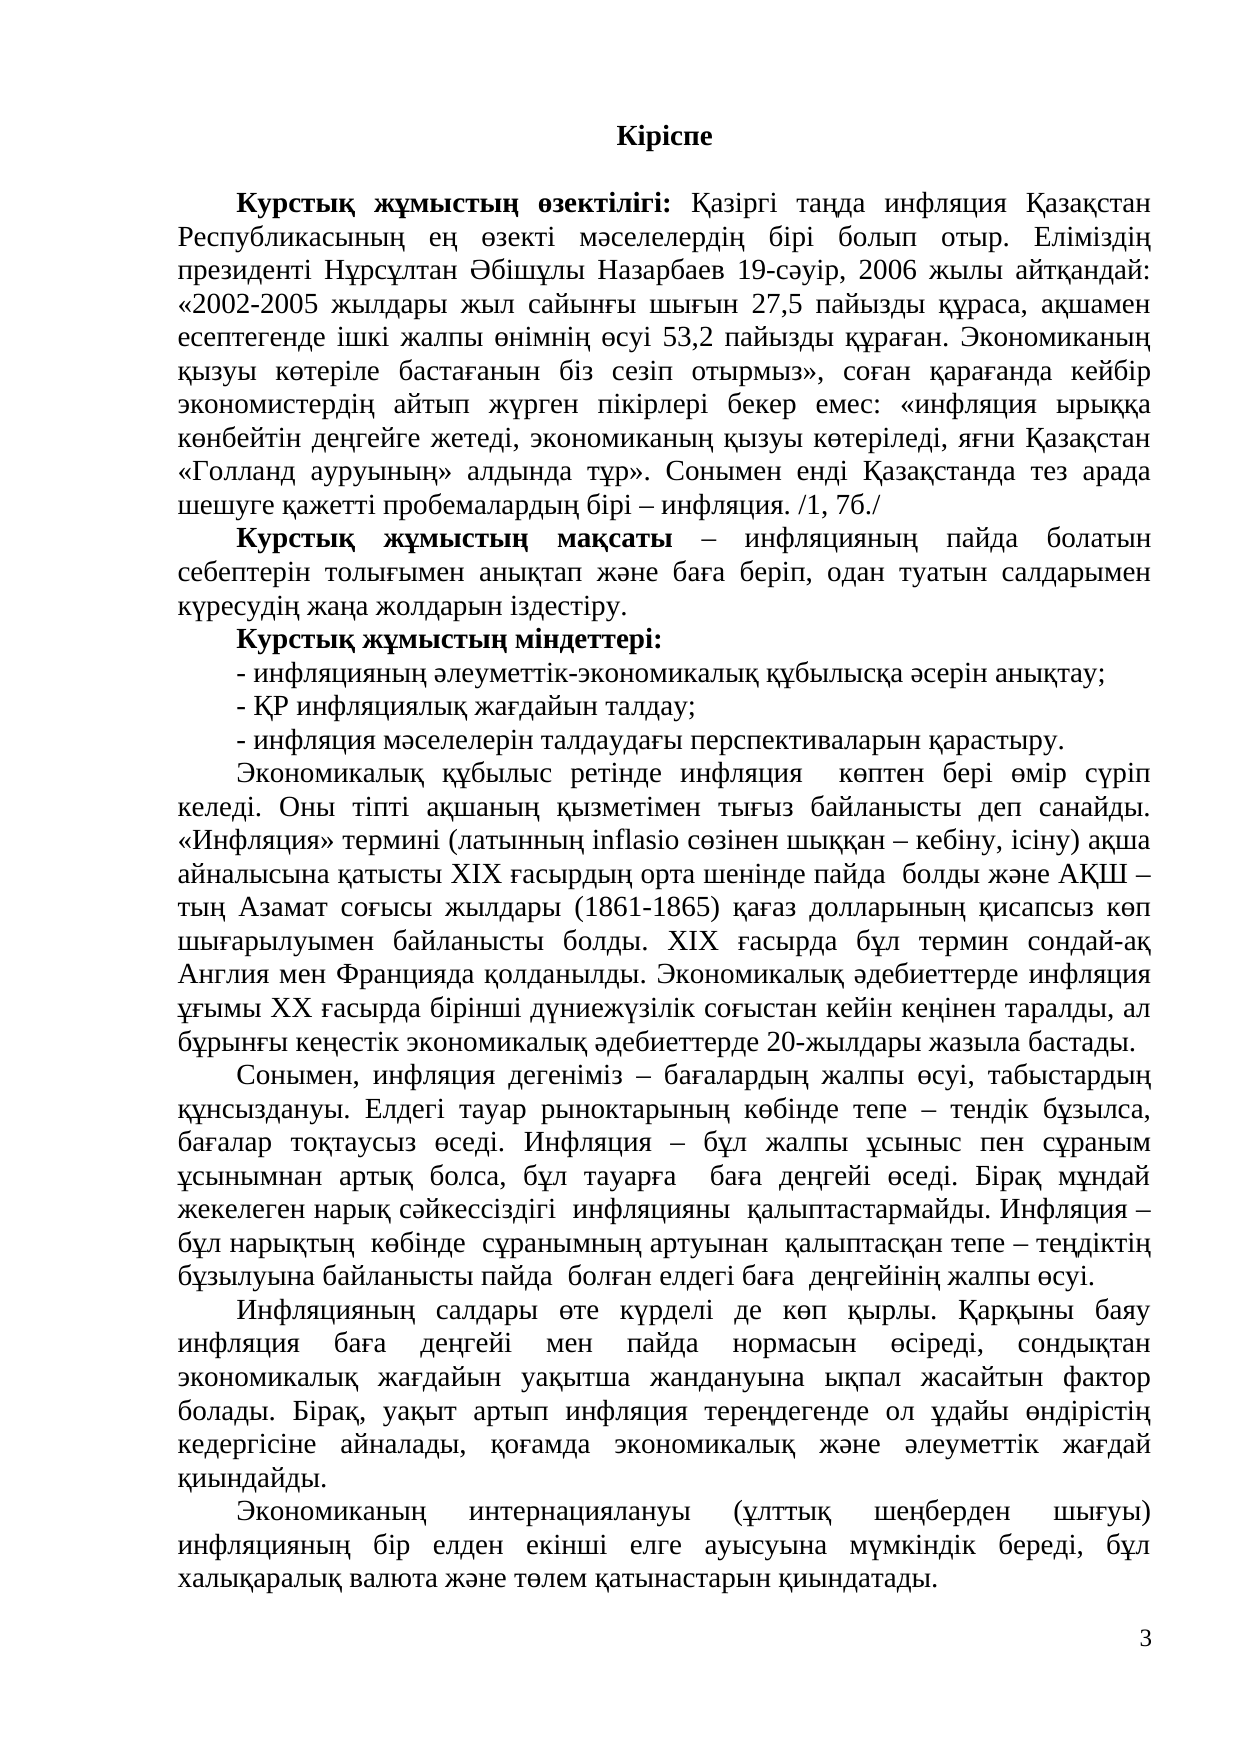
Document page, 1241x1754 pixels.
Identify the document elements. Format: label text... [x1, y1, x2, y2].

text Кіріспе [177, 118, 1152, 152]
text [177, 1493, 1152, 1594]
text - ҚР инфляциялық жағдайын талдау; [177, 688, 1152, 722]
text Инфляцияның салдары өте күрделі де көп қырлы. Қарқыны баяу инфляция баға деңгейі мен пайда нормасын өсіреді, сондықтан экономикалық жағдайын уақытша жандануына ықпал жасайтын фактор болады. Бірақ, уақыт артып инфляция тереңдегенде ол ұдайы өндірістің кедергісіне айналады, қоғамда экономикалық және әлеуметтік жағдай қиындайды. [177, 1292, 1152, 1493]
text - инфляцияның әлеуметтік-экономикалық құбылысқа әсерін анықтау; [177, 655, 1152, 688]
text Курстық жұмыстың міндеттері: [177, 621, 1152, 655]
text Сонымен, инфляция дегеніміз – бағалардың жалпы өсуі, табыстардың құнсыздануы. Елдегі тауар рыноктарының көбінде тепе – тендік бұзылса, бағалар тоқтаусыз өседі. Инфляция – бұл жалпы ұсыныс пен сұраным ұсынымнан артық болса, бұл тауарға баға деңгейі өседі. Бірақ мұндай жекелеген нарық сәйкессіздігі инфляцияны қалыптастармайды. Инфляция – бұл нарықтың көбінде сұранымның артуынан қалыптасқан тепе – теңдіктің бұзылуына байланысты пайда болған елдегі баға деңгейінің жалпы өсуі. [177, 1057, 1152, 1292]
text - инфляция мәселелерін талдаудағы перспективаларын қарастыру. [177, 722, 1152, 755]
text Курстық жұмыстың мақсаты – инфляцияның пайда болатын себептерін толығымен анықтап және баға беріп, одан туатын салдарымен күресудің жаңа жолдарын іздестіру. [177, 521, 1152, 621]
text Курстық жұмыстың өзектілігі: Қазіргі таңда инфляция Қазақстан Республикасының ең өзекті мәселелердің бірі болып отыр. Еліміздің президенті Нұрсұлтан Әбішұлы Назарбаев 19-сәуір, 2006 жылы айтқандай: «2002-2005 жылдары жыл сайынғы шығын 27,5 пайызды құраса, ақшамен есептегенде ішкі жалпы өнімнің өсуі 53,2 пайызды құраған. Экономиканың қызуы көтеріле бастағанын біз сезіп отырмыз», соған қарағанда кейбір экономистердің айтып жүрген пікірлері бекер емес: «инфляция ырыққа көнбейтін деңгейге жетеді, экономиканың қызуы көтеріледі, яғни Қазақстан «Голланд ауруының» алдында тұр». Сонымен енді Қазақстанда тез арада шешуге қажетті пробемалардың бірі – инфляция. /1, 7б./ [177, 185, 1152, 521]
text Экономикалық құбылыс ретінде инфляция көптен бері өмір сүріп келеді. Оны тіпті ақшаның қызметімен тығыз байланысты деп санайды. «Инфляция» термині (латынның inflasio сөзінен шыққан – кебіну, ісіну) ақша айналысына қатысты ХІХ ғасырдың орта шенінде пайда болды және АҚШ – тың Азамат соғысы жылдары (1861-1865) қағаз долларының қисапсыз көп шығарылуымен байланысты болды. ХІХ ғасырда бұл термин сондай-ақ Англия мен Францияда қолданылды. Экономикалық әдебиеттерде инфляция ұғымы ХХ ғасырда бірінші дүниежүзілік соғыстан кейін кеңінен таралды, ал бұрынғы кеңестік экономикалық әдебиеттерде 20-жылдары жазыла бастады. [177, 755, 1152, 1057]
